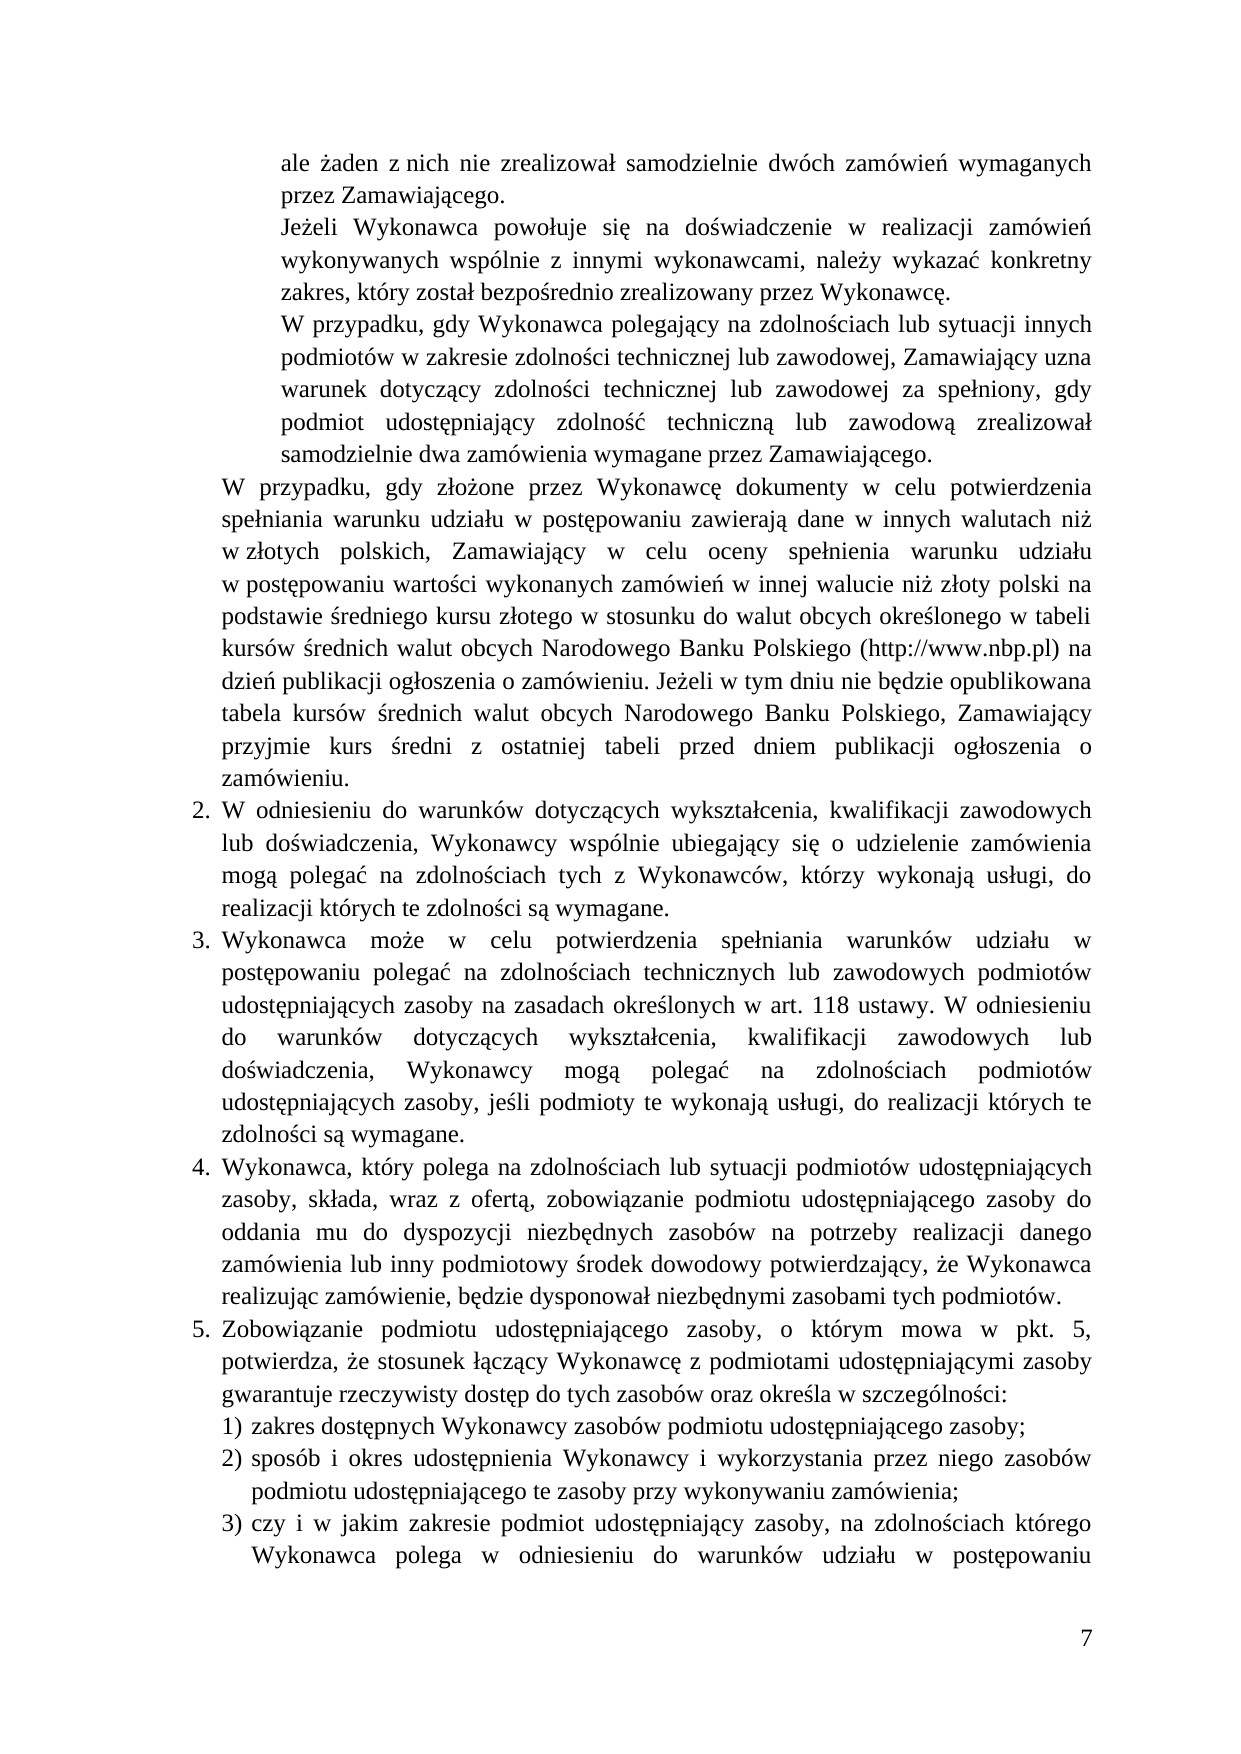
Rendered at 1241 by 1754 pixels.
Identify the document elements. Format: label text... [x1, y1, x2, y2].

list W odniesieniu do warunków dotyczących wykształcenia, kwalifikacji zawodowych lub doświadczenia, Wykonawcy wspólnie ubiegający się o udzielenie zamówienia mogą polegać na zdolnościach tych z Wykonawców, którzy wykonają usługi, do realizacji których te zdolności są wymagane. [192, 796, 1093, 921]
list zakres dostępnych Wykonawcy zasobów podmiotu udostępniającego zasoby; [221, 1411, 1093, 1440]
list Wykonawca może w celu potwierdzenia spełniania warunków udziału w postępowaniu polegać na zdolnościach technicznych lub zawodowych podmiotów udostępniających zasoby na zasadach określonych w art. 118 ustawy. W odniesieniu do warunków dotyczących wykształcenia, kwalifikacji zawodowych lub doświadczenia, Wykonawcy mogą polegać na zdolnościach podmiotów udostępniających zasoby, jeśli podmioty te wykonają usługi, do realizacji których te zdolności są wymagane. [192, 925, 1093, 1148]
list Zobowiązanie podmiotu udostępniającego zasoby, o którym mowa w pkt. 5, potwierdza, że stosunek łączący Wykonawcę z podmiotami udostępniającymi zasoby gwarantuje rzeczywisty dostęp do tych zasobów oraz określa w szczególności: [192, 1314, 1093, 1407]
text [281, 148, 1093, 209]
text W przypadku, gdy Wykonawca polegający na zdolnościach lub sytuacji innych podmiotów w zakresie zdolności technicznej lub zawodowej, Zamawiający uzna warunek dotyczący zdolności technicznej lub zawodowej za spełniony, gdy podmiot udostępniający zdolność techniczną lub zawodową zrealizował samodzielnie dwa zamówienia wymagane przez Zamawiającego. [281, 309, 1093, 468]
list Wykonawca, który polega na zdolnościach lub sytuacji podmiotów udostępniających zasoby, składa, wraz z ofertą, zobowiązanie podmiotu udostępniającego zasoby do oddania mu do dyspozycji niezbędnych zasobów na potrzeby realizacji danego zamówienia lub inny podmiotowy środek dowodowy potwierdzający, że Wykonawca realizując zamówienie, będzie dysponował niezbędnymi zasobami tych podmiotów. [192, 1152, 1093, 1310]
list sposób i okres udostępnienia Wykonawcy i wykorzystania przez niego zasobów podmiotu udostępniającego te zasoby przy wykonywaniu zamówienia; [221, 1443, 1093, 1504]
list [221, 1508, 1093, 1569]
text Jeżeli Wykonawca powołuje się na doświadczenie w realizacji zamówień wykonywanych wspólnie z innymi wykonawcami, należy wykazać konkretny zakres, który został bezpośrednio zrealizowany przez Wykonawcę. [281, 212, 1093, 306]
text W przypadku, gdy złożone przez Wykonawcę dokumenty w celu potwierdzenia spełniania warunku udziału w postępowaniu zawierają dane w innych walutach niż w złotych polskich, Zamawiający w celu oceny spełnienia warunku udziału w postępowaniu wartości wykonanych zamówień w innej walucie niż złoty polski na podstawie średniego kursu złotego w stosunku do walut obcych określonego w tabeli kursów średnich walut obcych Narodowego Banku Polskiego (http://www.nbp.pl) na dzień publikacji ogłoszenia o zamówieniu. Jeżeli w tym dniu nie będzie opublikowana tabela kursów średnich walut obcych Narodowego Banku Polskiego, Zamawiający przyjmie kurs średni z ostatniej tabeli przed dniem publikacji ogłoszenia o zamówieniu. [221, 472, 1093, 792]
